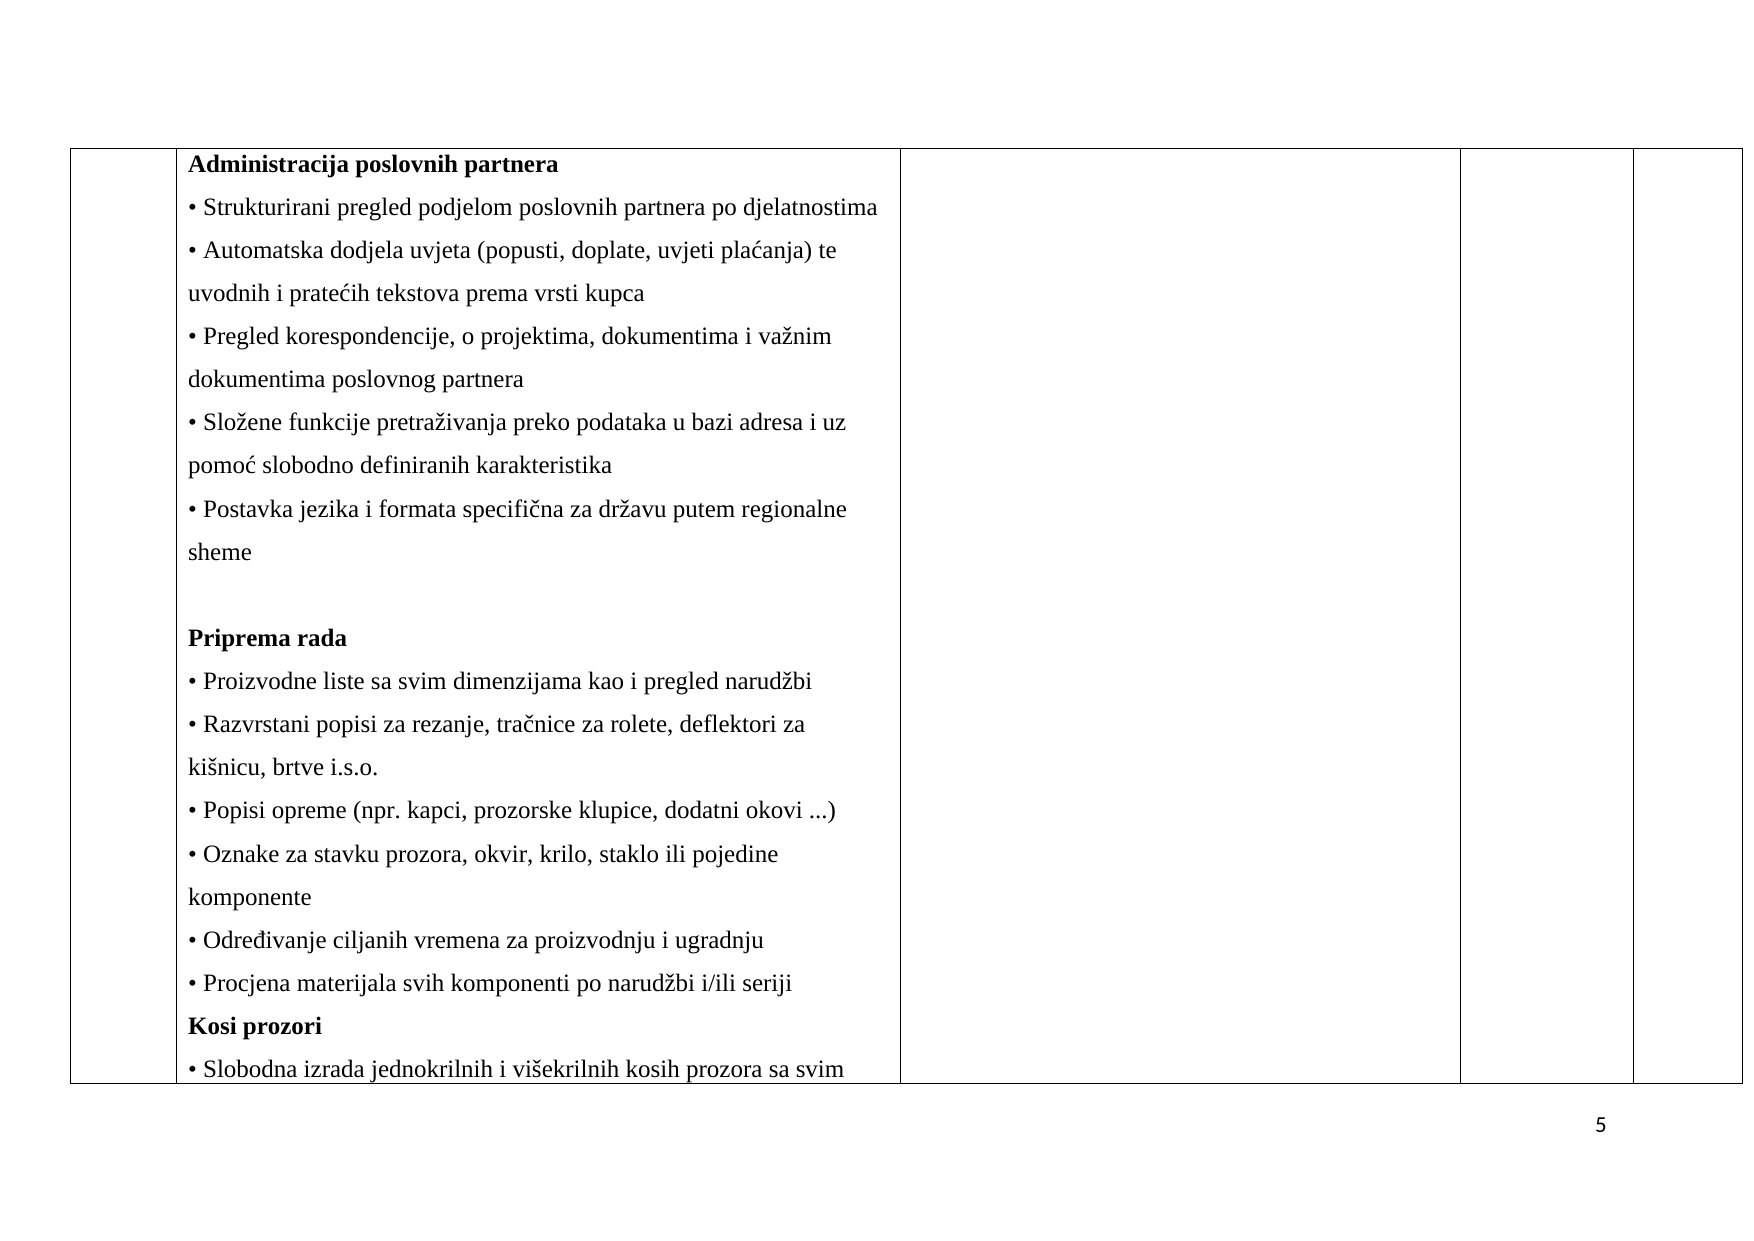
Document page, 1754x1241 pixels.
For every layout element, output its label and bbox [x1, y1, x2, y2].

table_cell [901, 149, 1460, 1083]
table_cell [71, 149, 176, 1083]
table_cell [177, 149, 900, 1083]
table_cell [1461, 149, 1633, 1083]
table_cell [1634, 149, 1742, 1083]
